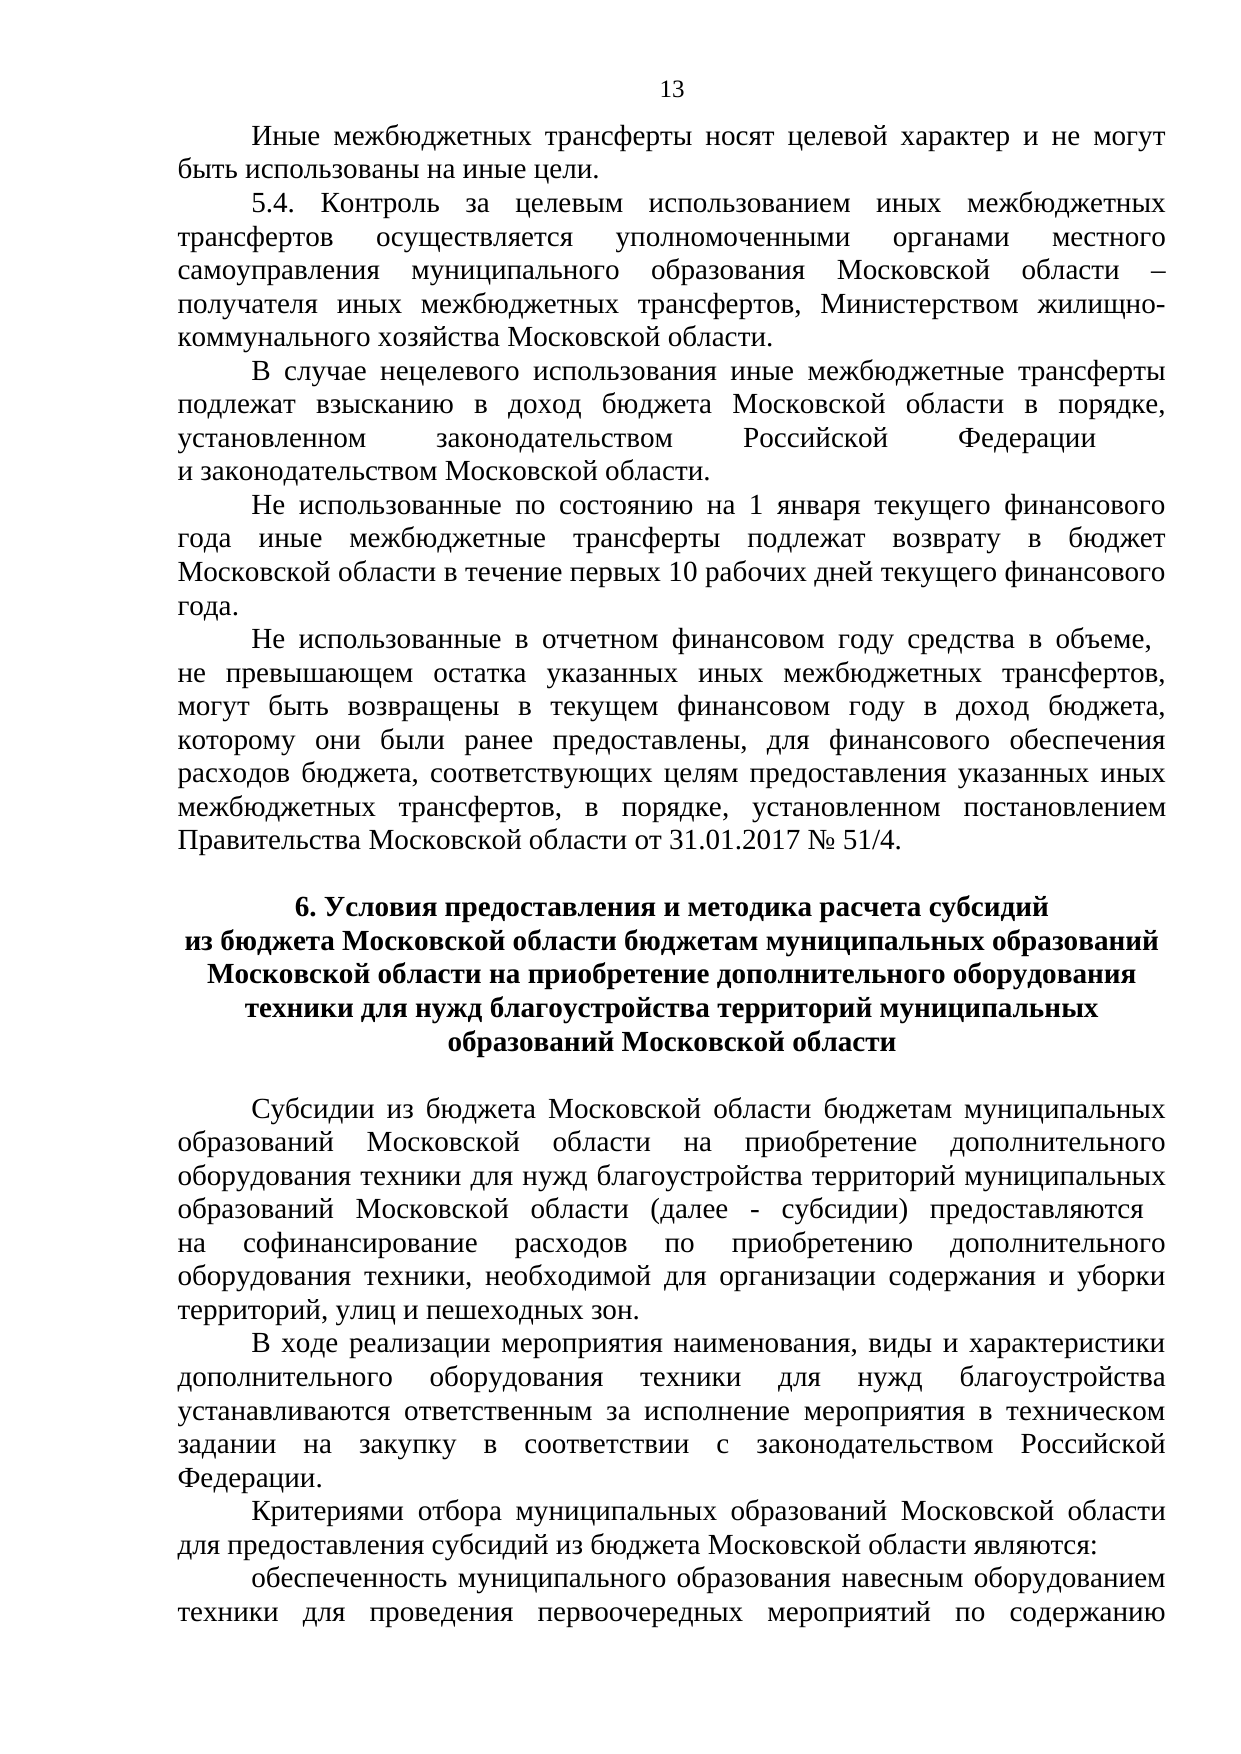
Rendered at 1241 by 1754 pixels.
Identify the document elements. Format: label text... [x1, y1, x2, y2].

text Иные межбюджетных трансферты носят целевой характер и не могут быть использованы на иные цели. [177, 118, 1166, 185]
text Субсидии из бюджета Московской области бюджетам муниципальных образований Московской области на приобретение дополнительного оборудования техники для нужд благоустройства территорий муниципальных образований Московской области (далее - субсидии) предоставляются на софинансирование расходов по приобретению дополнительного оборудования техники, необходимой для организации содержания и уборки территорий, улиц и пешеходных зон. [177, 1091, 1166, 1326]
text образований Московской области [177, 1024, 1166, 1057]
text Не использованные в отчетном финансовом году средства в объеме, не превышающем остатка указанных иных межбюджетных трансфертов, могут быть возвращены в текущем финансовом году в доход бюджета, которому они были ранее предоставлены, для финансового обеспечения расходов бюджета, соответствующих целям предоставления указанных иных межбюджетных трансфертов, в порядке, установленном постановлением Правительства Московской области от 31.01.2017 № 51/4. [177, 621, 1166, 856]
text техники для нужд благоустройства территорий муниципальных [177, 990, 1166, 1024]
text В ходе реализации мероприятия наименования, виды и характеристики дополнительного оборудования техники для нужд благоустройства устанавливаются ответственным за исполнение мероприятия в техническом задании на закупку в соответствии с законодательством Российской Федерации. [177, 1326, 1166, 1493]
text Московской области на приобретение дополнительного оборудования [177, 957, 1166, 990]
text Не использованные по состоянию на 1 января текущего финансового года иные межбюджетные трансферты подлежат возврату в бюджет Московской области в течение первых 10 рабочих дней текущего финансового года. [177, 487, 1166, 621]
text Критериями отбора муниципальных образований Московской области для предоставления субсидий из бюджета Московской области являются: [177, 1493, 1166, 1560]
text 6. Условия предоставления и методика расчета субсидий [177, 889, 1166, 923]
text 5.4. Контроль за целевым использованием иных межбюджетных трансфертов осуществляется уполномоченными органами местного самоуправления муниципального образования Московской области – получателя иных межбюджетных трансфертов, Министерством жилищно-коммунального хозяйства Московской области. [177, 185, 1166, 353]
text В случае нецелевого использования иные межбюджетные трансферты подлежат взысканию в доход бюджета Московской области в порядке, установленном законодательством Российской Федерации и законодательством Московской области. [177, 353, 1166, 487]
text из бюджета Московской области бюджетам муниципальных образований [177, 923, 1166, 957]
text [177, 1560, 1166, 1627]
